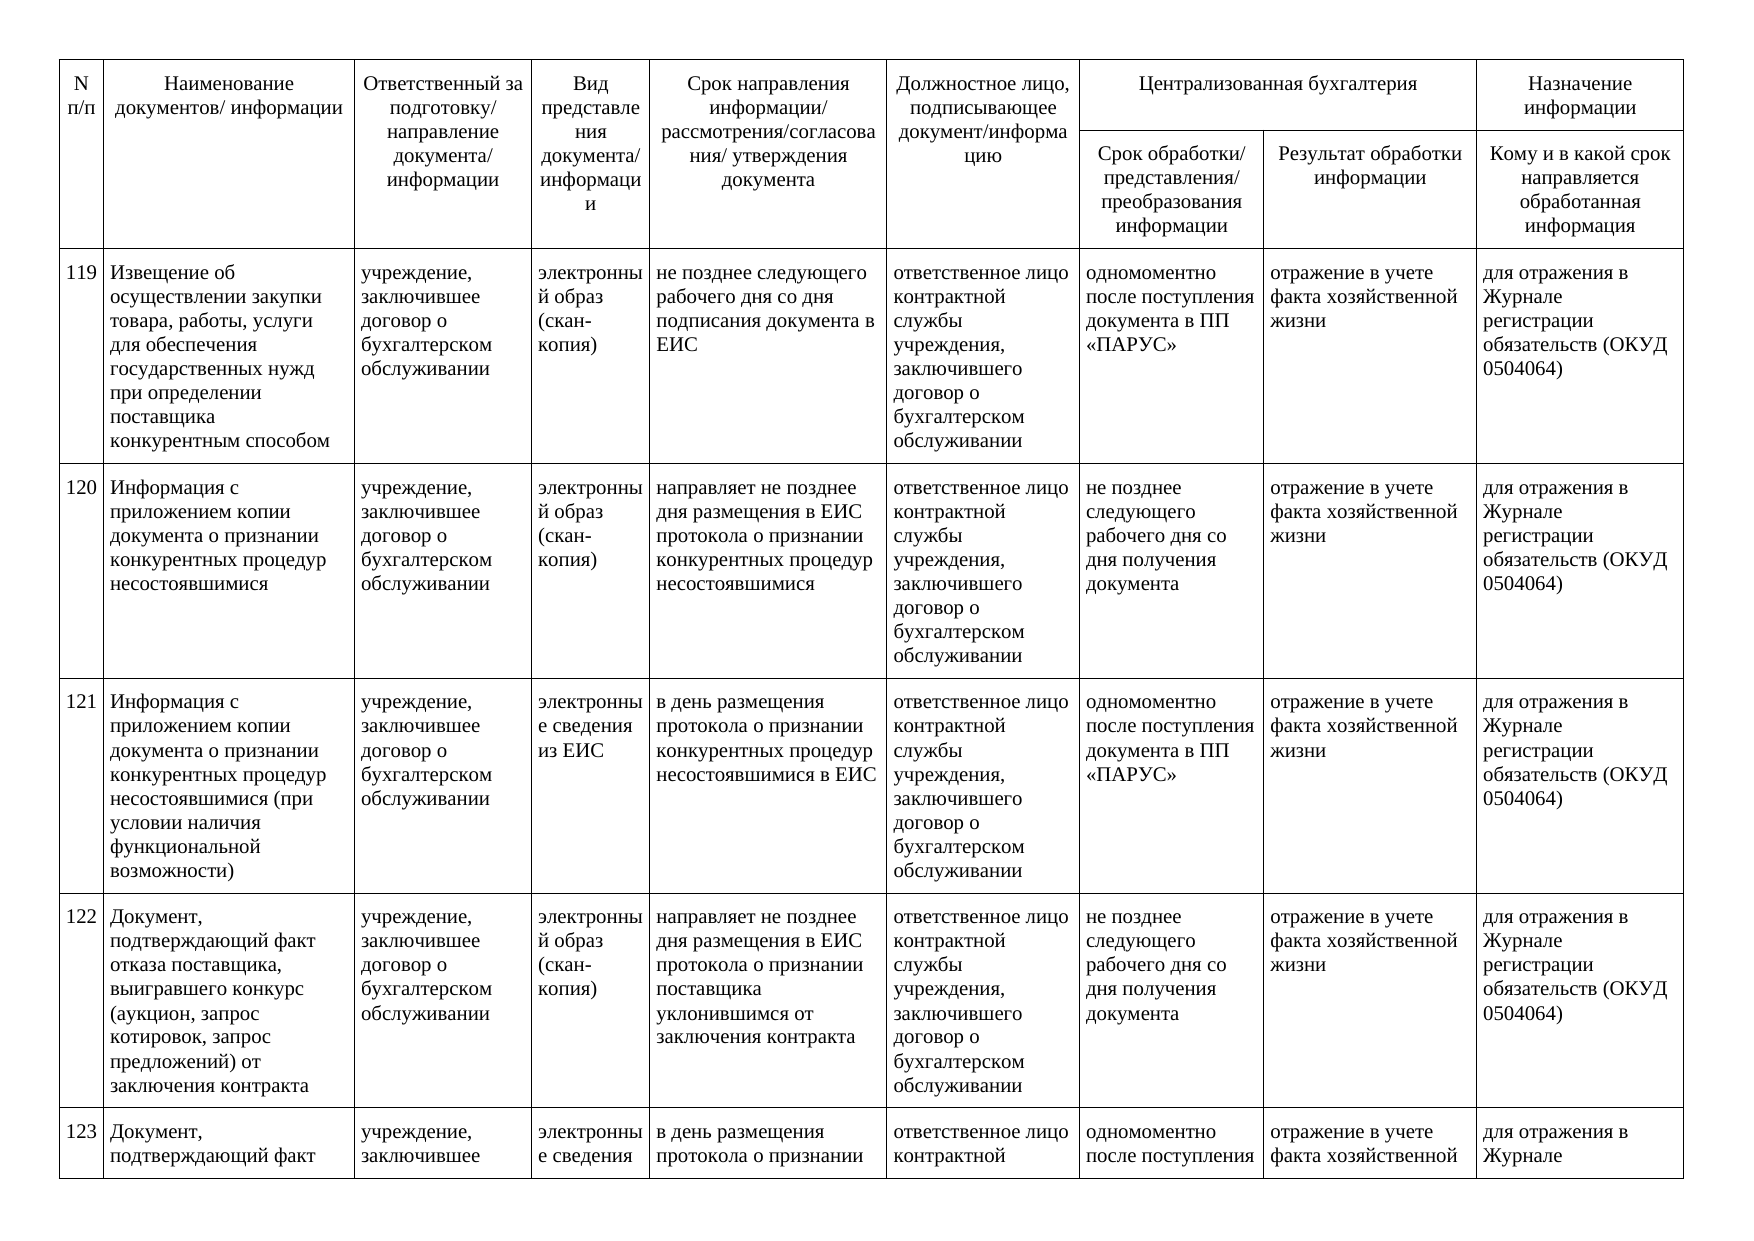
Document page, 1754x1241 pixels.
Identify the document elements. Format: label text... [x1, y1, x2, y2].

table_cell электронные сведения из ЕИС [532, 1108, 649, 1178]
table_cell ответственное лицо контрактной службы учреждения, заключившего договор о бухгалтерском обслуживании [887, 894, 1079, 1107]
table_header Назначение информации [1477, 60, 1683, 129]
table_cell отражение в учете факта хозяйственной жизни [1264, 249, 1476, 463]
table_cell Документ, подтверждающий факт отказа поставщика, выигравшего конкурс (аукцион, запрос котировок, запрос предложений) от заключения контракта [104, 894, 354, 1107]
table_cell в день размещения протокола о признании конкурентных процедур несостоявшимися в ЕИС [650, 679, 886, 892]
table_cell 122 [60, 894, 103, 1107]
table_cell для отражения в Журнале регистрации обязательств (ОКУД 0504064) [1477, 894, 1683, 1107]
table_cell Информация с приложением копии документа о признании конкурентных процедур несостоявшимися (при условии наличия функциональной возможности) [104, 679, 354, 892]
table_cell не позднее следующего рабочего дня со дня получения документа [1080, 464, 1263, 678]
table_cell Информация с приложением копии документа о признании конкурентных процедур несостоявшимися [104, 464, 354, 678]
table_cell направляет не позднее дня размещения в ЕИС протокола о признании конкурентных процедур несостоявшимися [650, 464, 886, 678]
table_header Должностное лицо, подписывающее документ/информацию [887, 60, 1079, 248]
table_cell Извещение об осуществлении закупки товара, работы, услуги для обеспечения государственных нужд при определении поставщика конкурентным способом [104, 249, 354, 463]
table_cell отражение в учете факта хозяйственной жизни [1264, 679, 1476, 892]
table_cell одномоментно после поступления документа в ПП «ПАРУС» [1080, 1108, 1263, 1178]
table_cell одномоментно после поступления документа в ПП «ПАРУС» [1080, 679, 1263, 892]
table_cell направляет не позднее дня размещения в ЕИС протокола о признании поставщика уклонившимся от заключения контракта [650, 894, 886, 1107]
table_cell не позднее следующего рабочего дня со дня получения документа [1080, 894, 1263, 1107]
table_cell не позднее следующего рабочего дня со дня подписания документа в ЕИС [650, 249, 886, 463]
table_cell электронный образ (скан-копия) [532, 894, 649, 1107]
table_cell отражение в учете факта хозяйственной жизни [1264, 1108, 1476, 1178]
table_cell 121 [60, 679, 103, 892]
table_cell в день размещения протокола о признании поставщика уклонившимся от заключения контракта в ЕИС [650, 1108, 886, 1178]
table_cell электронный образ (скан-копия) [532, 464, 649, 678]
table_cell ответственное лицо контрактной службы учреждения, заключившего договор о бухгалтерском обслуживании [887, 1108, 1079, 1178]
table_header Централизованная бухгалтерия [1080, 60, 1476, 129]
table_header Вид представления документа/ информации [532, 60, 649, 248]
table_cell Результат обработки информации [1264, 131, 1476, 248]
table_cell отражение в учете факта хозяйственной жизни [1264, 464, 1476, 678]
table_cell одномоментно после поступления документа в ПП «ПАРУС» [1080, 249, 1263, 463]
table_cell для отражения в Журнале регистрации обязательств (ОКУД 0504064) [1477, 249, 1683, 463]
table_header Наименование документов/ информации [104, 60, 354, 248]
table_cell учреждение, заключившее договор о бухгалтерском обслуживании [355, 894, 531, 1107]
table_cell для отражения в Журнале регистрации обязательств (ОКУД 0504064) [1477, 464, 1683, 678]
table_cell учреждение, заключившее договор о бухгалтерском обслуживании [355, 249, 531, 463]
table_cell для отражения в Журнале регистрации обязательств (ОКУД 0504064) [1477, 1108, 1683, 1178]
table_cell для отражения в Журнале регистрации обязательств (ОКУД 0504064) [1477, 679, 1683, 892]
table_cell электронный образ (скан-копия) [532, 249, 649, 463]
table_header Ответственный за подготовку/ направление документа/ информации [355, 60, 531, 248]
table_cell учреждение, заключившее договор о бухгалтерском обслуживании [355, 1108, 531, 1178]
table_header Срок направления информации/ рассмотрения/согласования/ утверждения документа [650, 60, 886, 248]
table_cell учреждение, заключившее договор о бухгалтерском обслуживании [355, 679, 531, 892]
table_cell 119 [60, 249, 103, 463]
table_header N п/п [60, 60, 103, 248]
table_cell электронные сведения из ЕИС [532, 679, 649, 892]
table_cell 123 [60, 1108, 103, 1178]
table_cell ответственное лицо контрактной службы учреждения, заключившего договор о бухгалтерском обслуживании [887, 249, 1079, 463]
table_cell 120 [60, 464, 103, 678]
table_cell учреждение, заключившее договор о бухгалтерском обслуживании [355, 464, 531, 678]
table_cell отражение в учете факта хозяйственной жизни [1264, 894, 1476, 1107]
table_cell Срок обработки/ представления/ преобразования информации [1080, 131, 1263, 248]
table_cell ответственное лицо контрактной службы учреждения, заключившего договор о бухгалтерском обслуживании [887, 464, 1079, 678]
table_cell ответственное лицо контрактной службы учреждения, заключившего договор о бухгалтерском обслуживании [887, 679, 1079, 892]
table_cell Кому и в какой срок направляется обработанная информация [1477, 131, 1683, 248]
